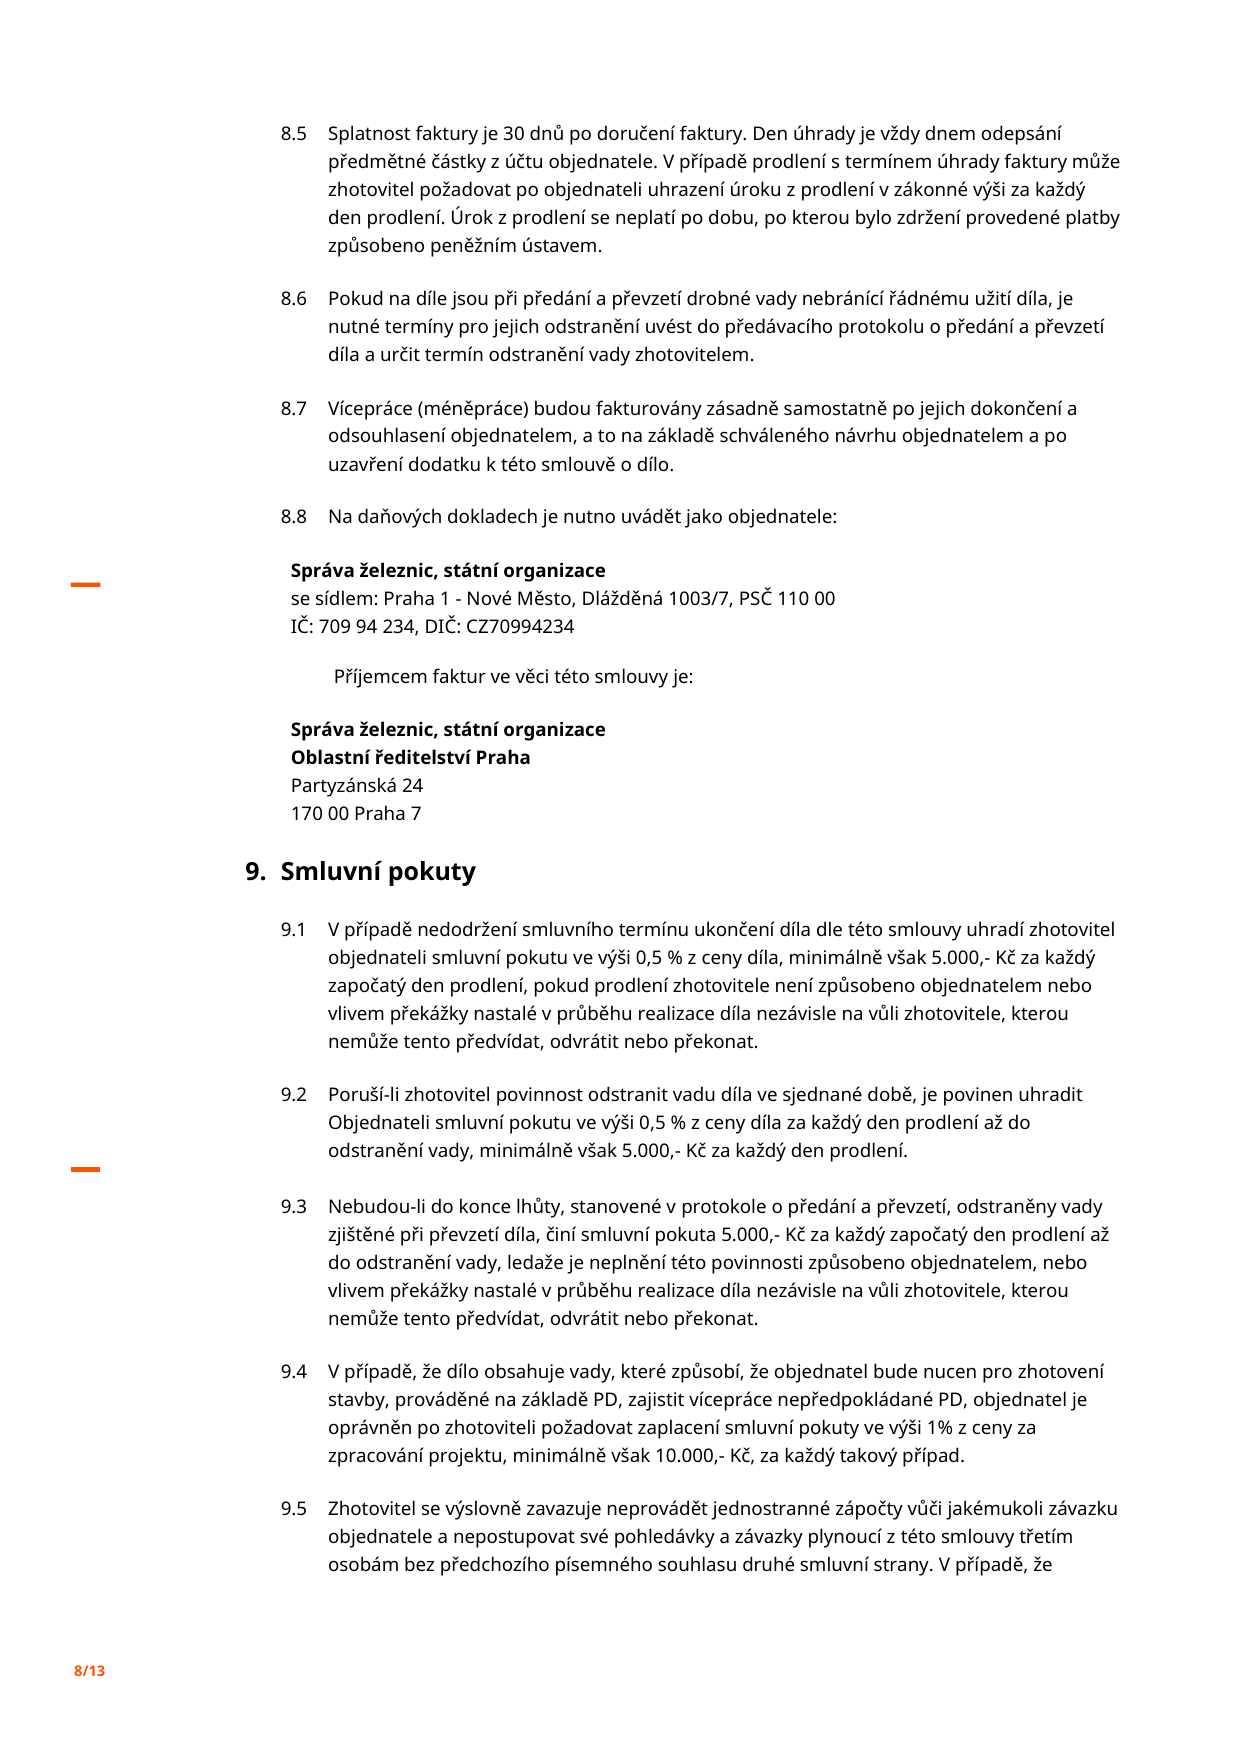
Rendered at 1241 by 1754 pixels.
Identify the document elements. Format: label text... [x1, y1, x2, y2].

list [281, 1495, 1122, 1577]
list Správa železnic, státní organizace [291, 716, 1122, 742]
list Smluvní pokuty [245, 853, 1122, 888]
list Partyzánská 24 [291, 772, 1122, 798]
list 170 00 Praha 7 [291, 801, 1122, 826]
list Splatnost faktury je 30 dnů po doručení faktury. Den úhrady je vždy dnem odepsání předmětné částky z účtu objednatele. V případě prodlení s termínem úhrady faktury může zhotovitel požadovat po objednateli uhrazení úroku z prodlení v zákonné výši za každý den prodlení. Úrok z prodlení se neplatí po dobu, po kterou bylo zdržení provedené platby způsobeno peněžním ústavem. [281, 121, 1122, 258]
text IČ: 709 94 234, DIČ: CZ70994234 [291, 613, 1122, 638]
list Vícepráce (méněpráce) budou fakturovány zásadně samostatně po jejich dokončení a odsouhlasení objednatelem, a to na základě schváleného návrhu objednatelem a po uzavření dodatku k této smlouvě o dílo. [281, 395, 1122, 476]
list Poruší-li zhotovitel povinnost odstranit vadu díla ve sjednané době, je povinen uhradit Objednateli smluvní pokutu ve výši 0,5 % z ceny díla za každý den prodlení až do odstranění vady, minimálně však 5.000,- Kč za každý den prodlení. [281, 1081, 1122, 1163]
list V případě nedodržení smluvního termínu ukončení díla dle této smlouvy uhradí zhotovitel objednateli smluvní pokutu ve výši 0,5 % z ceny díla, minimálně však 5.000,- Kč za každý započatý den prodlení, pokud prodlení zhotovitele není způsobeno objednatelem nebo vlivem překážky nastalé v průběhu realizace díla nezávisle na vůli zhotovitele, kterou nemůže tento předvídat, odvrátit nebo překonat. [281, 916, 1122, 1053]
list se sídlem: Praha 1 - Nové Město, Dlážděná 1003/7, PSČ 110 00 [291, 585, 1122, 610]
list Správa železnic, státní organizace [291, 557, 1122, 582]
list V případě, že dílo obsahuje vady, které způsobí, že objednatel bude nucen pro zhotovení stavby, prováděné na základě PD, zajistit vícepráce nepředpokládané PD, objednatel je oprávněn po zhotoviteli požadovat zaplacení smluvní pokuty ve výši 1% z ceny za zpracování projektu, minimálně však 10.000,- Kč, za každý takový případ. [281, 1358, 1122, 1468]
list Nebudou-li do konce lhůty, stanovené v protokole o předání a převzetí, odstraněny vady zjištěné při převzetí díla, činí smluvní pokuta 5.000,- Kč za každý započatý den prodlení až do odstranění vady, ledaže je neplnění této povinnosti způsobeno objednatelem, nebo vlivem překážky nastalé v průběhu realizace díla nezávisle na vůli zhotovitele, kterou nemůže tento předvídat, odvrátit nebo překonat. [281, 1193, 1122, 1331]
list Na daňových dokladech je nutno uvádět jako objednatele: [281, 504, 1122, 529]
list Příjemcem faktur ve věci této smlouvy je: [334, 663, 1122, 689]
list Pokud na díle jsou při předání a převzetí drobné vady nebránící řádnému užití díla, je nutné termíny pro jejich odstranění uvést do předávacího protokolu o předání a převzetí díla a určit termín odstranění vady zhotovitelem. [281, 286, 1122, 367]
list Oblastní ředitelství Praha [291, 744, 1122, 770]
